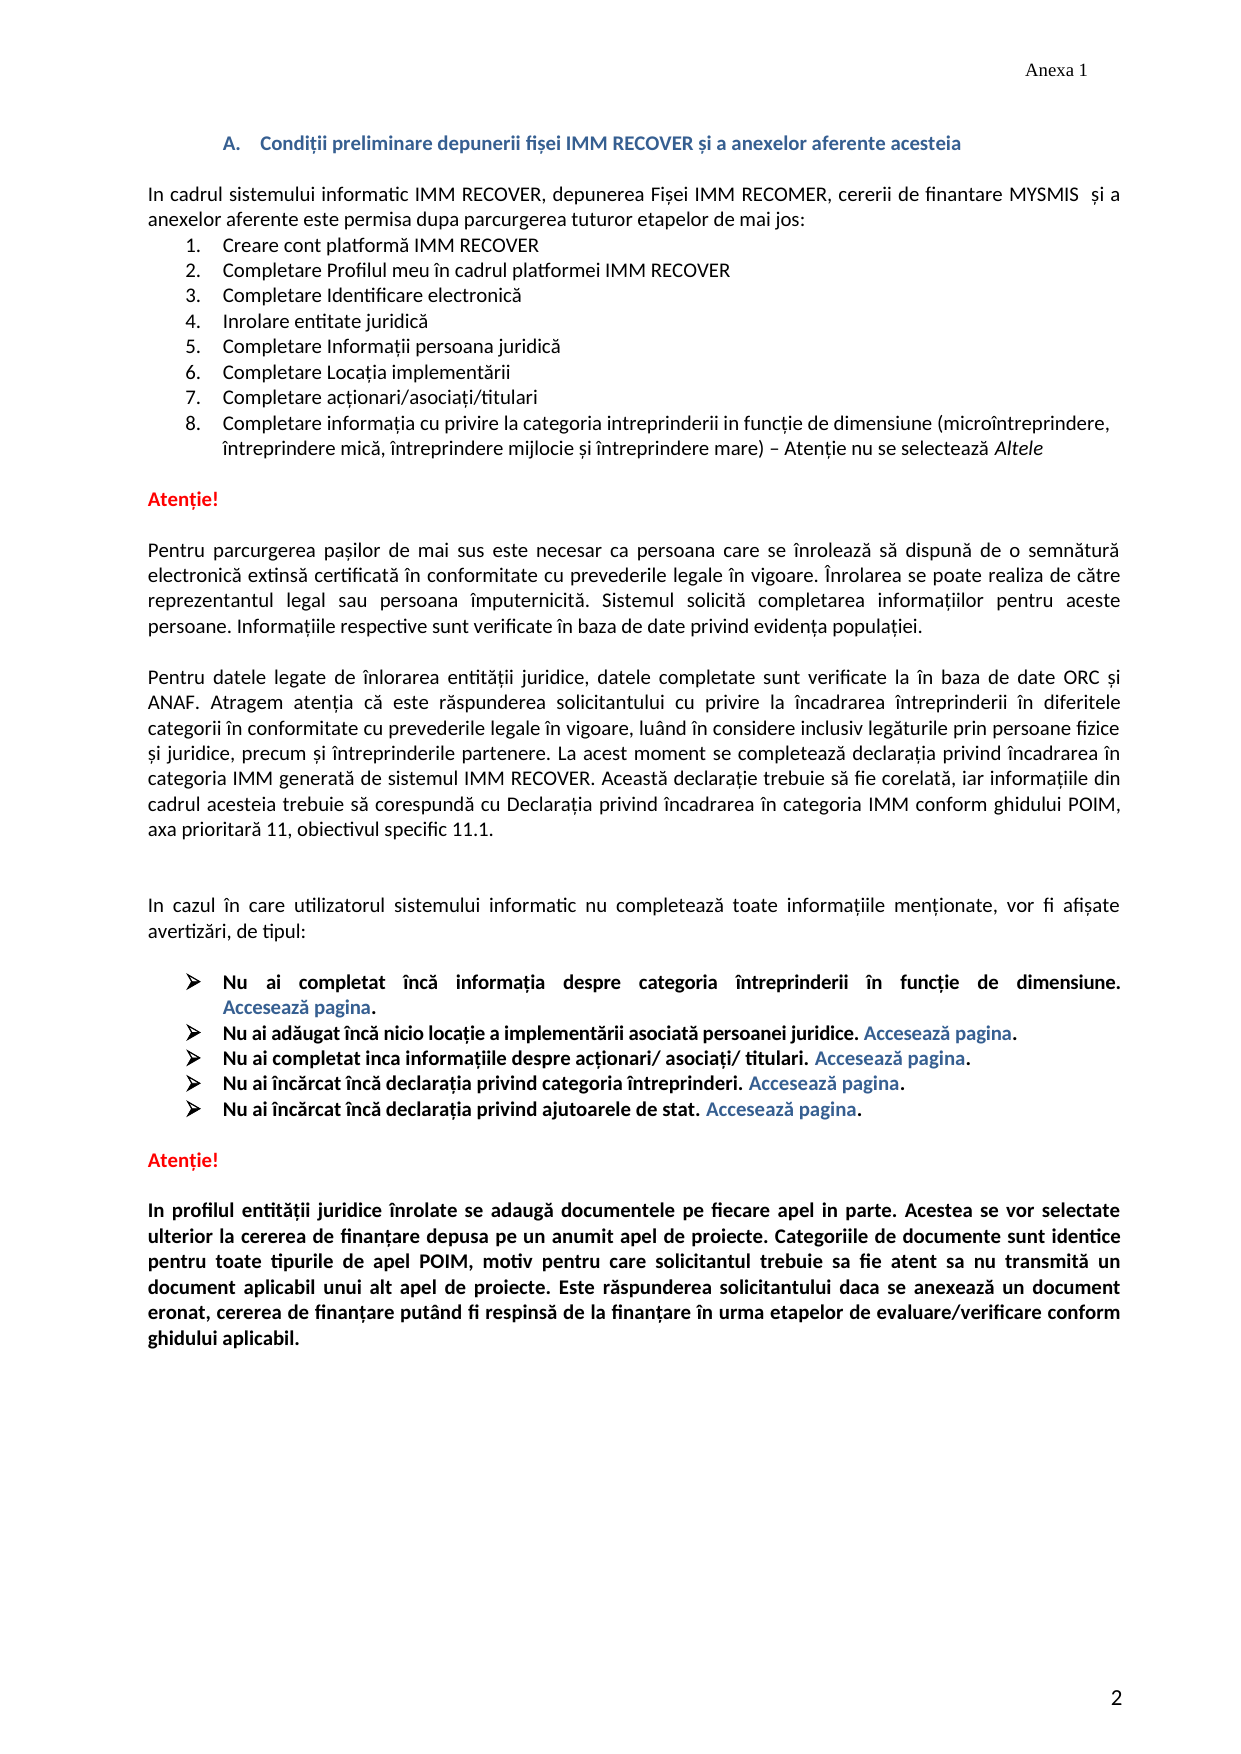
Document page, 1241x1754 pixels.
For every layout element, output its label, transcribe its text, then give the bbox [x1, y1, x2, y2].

list Nu ai completat încă informația despre categoria întreprinderii în funcție de dimensiune. Accesează pagina. [185, 969, 1122, 1020]
list Pentru parcurgerea pașilor de mai sus este necesar ca persoana care se înrolează să dispună de o semnătură electronică extinsă certificată în conformitate cu prevederile legale în vigoare. Înrolarea se poate realiza de către reprezentantul legal sau persoana împuternicită. Sistemul solicită completarea informațiilor pentru aceste persoane. Informațiile respective sunt verificate în baza de date privind evidența populației. [148, 537, 1122, 638]
list Pentru datele legate de înlorarea entității juridice, datele completate sunt verificate la în baza de date ORC și ANAF. Atragem atenția că este răspunderea solicitantului cu privire la încadrarea întreprinderii în diferitele categorii în conformitate cu prevederile legale în vigoare, luând în considere inclusiv legăturile prin persoane fizice și juridice, precum și întreprinderile partenere. La acest moment se completează declarația privind încadrarea în categoria IMM generată de sistemul IMM RECOVER. Această declarație trebuie să fie corelată, iar informațiile din cadrul acesteia trebuie să corespundă cu Declarația privind încadrarea în categoria IMM conform ghidului POIM, axa prioritară 11, obiectivul specific 11.1. [148, 664, 1122, 842]
list Nu ai încărcat încă declarația privind categoria întreprinderi. Accesează pagina. [185, 1071, 1122, 1096]
text In profilul entității juridice înrolate se adaugă documentele pe fiecare apel in parte. Acestea se vor selectate ulterior la cererea de finanțare depusa pe un anumit apel de proiecte. Categoriile de documente sunt identice pentru toate tipurile de apel POIM, motiv pentru care solicitantul trebuie sa fie atent sa nu transmită un document aplicabil unui alt apel de proiecte. Este răspunderea solicitantului daca se anexează un document eronat, cererea de finanțare putând fi respinsă de la finanțare în urma etapelor de evaluare/verificare conform ghidului aplicabil. [148, 1198, 1122, 1350]
list Nu ai încărcat încă declarația privind ajutoarele de stat. Accesează pagina. [185, 1096, 1122, 1121]
list Atenție! [148, 486, 1122, 511]
list Inrolare entitate juridică [185, 308, 1122, 333]
list Completare Profilul meu în cadrul platformei IMM RECOVER [185, 257, 1122, 283]
list Nu ai adăugat încă nicio locație a implementării asociată persoanei juridice. Accesează pagina. [185, 1020, 1122, 1045]
list Completare Locația implementării [185, 359, 1122, 384]
list Completare Informații persoana juridică [185, 333, 1122, 359]
list In cazul în care utilizatorul sistemului informatic nu completează toate informațiile menționate, vor fi afișate avertizări, de tipul: [148, 893, 1122, 943]
list Nu ai completat inca informațiile despre acționari/ asociați/ titulari. Accesează pagina. [185, 1045, 1122, 1071]
list Creare cont platformă IMM RECOVER [185, 232, 1122, 257]
list Completare acționari/asociați/titulari [185, 384, 1122, 410]
list Atenție! [148, 1147, 1122, 1172]
subtitle Condiții preliminare depunerii fișei IMM RECOVER și a anexelor aferente acesteia [223, 130, 1122, 156]
list Completare informația cu privire la categoria intreprinderii in funcție de dimensiune (microîntreprindere, întreprindere mică, întreprindere mijlocie și întreprindere mare) – Atenție nu se selectează Altele [185, 410, 1122, 461]
text In cadrul sistemului informatic IMM RECOVER, depunerea Fișei IMM RECOMER, cererii de finantare MYSMIS și a anexelor aferente este permisa dupa parcurgerea tuturor etapelor de mai jos: [148, 181, 1122, 232]
list Completare Identificare electronică [185, 283, 1122, 308]
